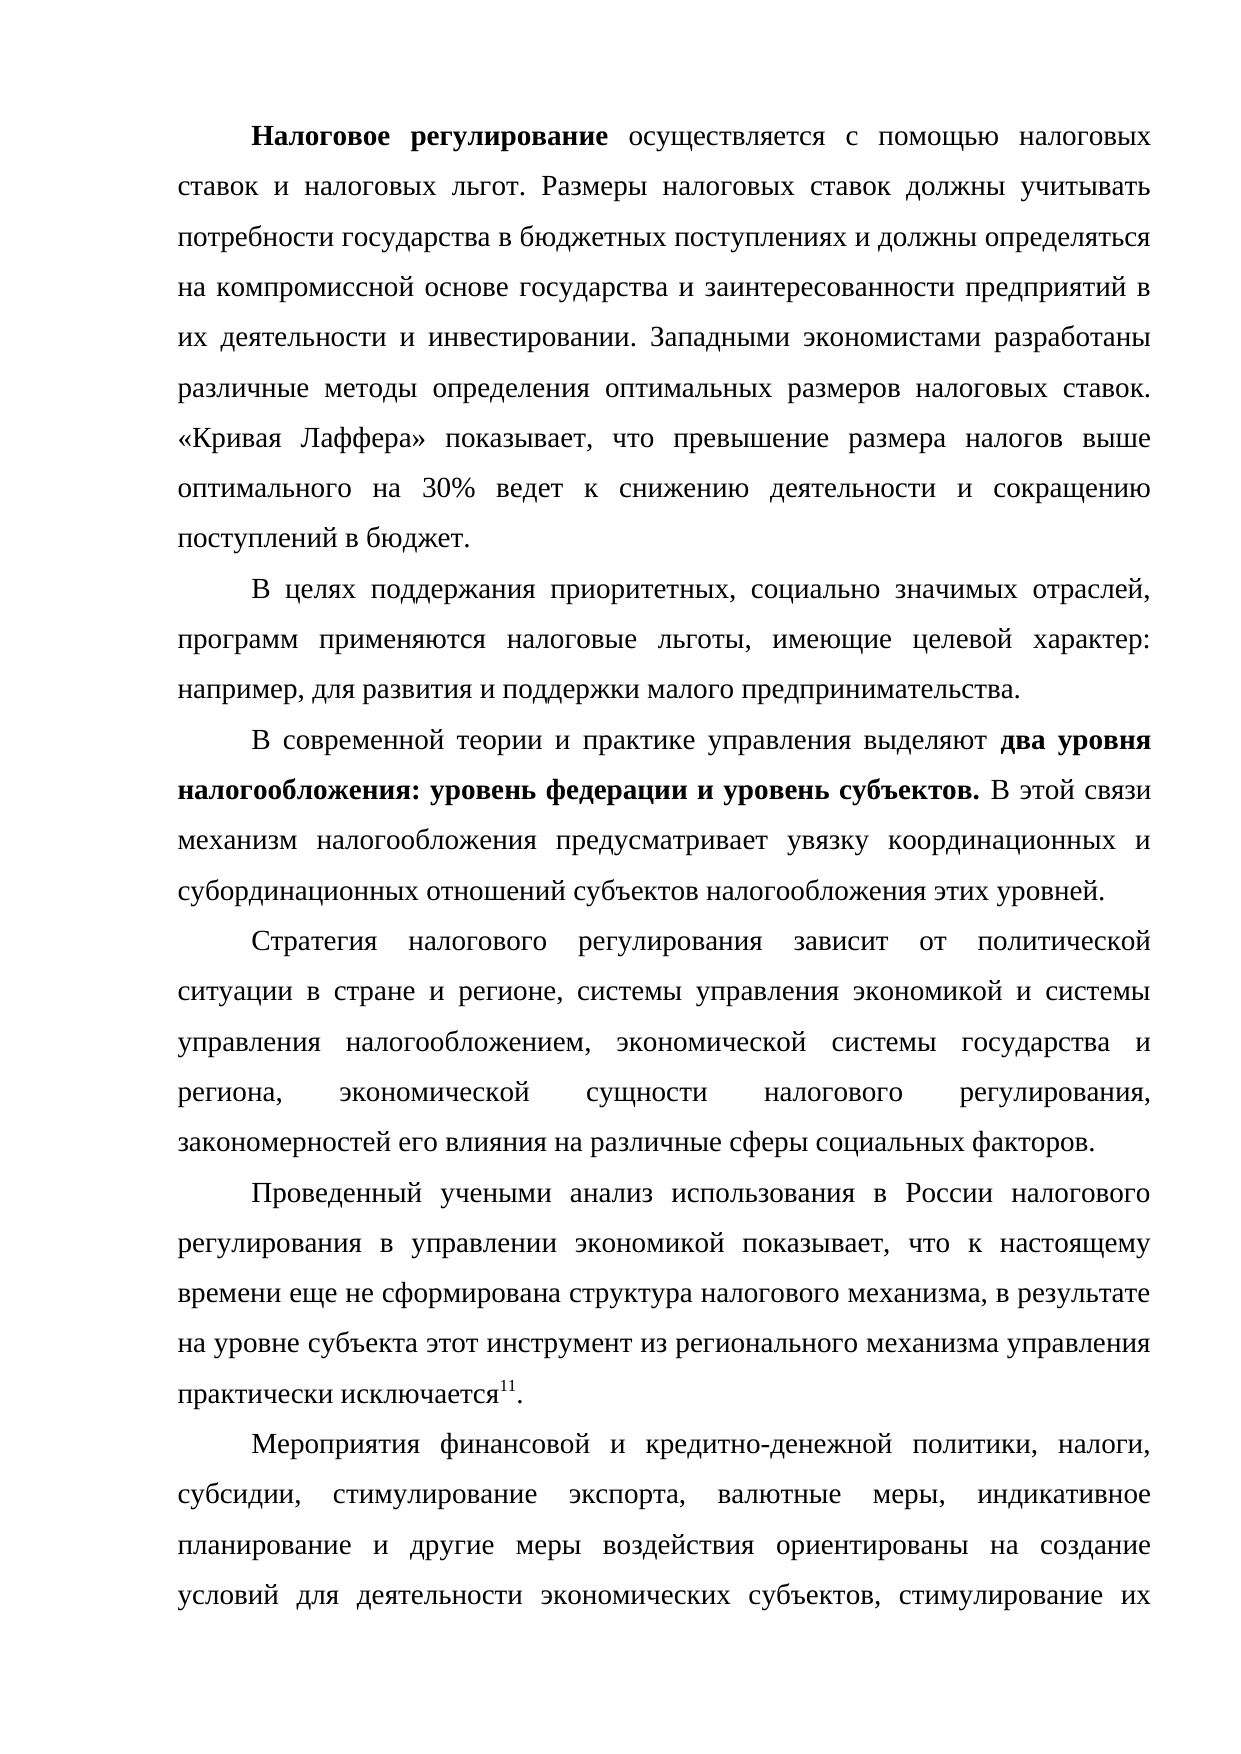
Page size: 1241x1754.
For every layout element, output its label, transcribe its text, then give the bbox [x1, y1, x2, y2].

text Проведенный учеными анализ использования в России налогового регулирования в управлении экономикой показывает, что к настоящему времени еще не сформирована структура налогового механизма, в результате на уровне субъекта этот инструмент из регионального механизма управления практически исключается11. [177, 1175, 1152, 1409]
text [177, 1426, 1152, 1611]
text Налоговое регулирование осуществляется с помощью налоговых ставок и налоговых льгот. Размеры налоговых ставок должны учитывать потребности государства в бюджетных поступлениях и должны определяться на компромиссной основе государства и заинтересованности предприятий в их деятельности и инвестировании. Западными экономистами разработаны различные методы определения оптимальных размеров налоговых ставок. «Кривая Лаффера» показывает, что превышение размера налогов выше оптимального на 30% ведет к снижению деятельности и сокращению поступлений в бюджет. [177, 118, 1152, 554]
text Стратегия налогового регулирования зависит от политической ситуации в стране и регионе, системы управления экономикой и системы управления налогообложением, экономической системы государства и региона, экономической сущности налогового регулирования, закономерностей его влияния на различные сферы социальных факторов. [177, 923, 1152, 1158]
text В целях поддержания приоритетных, социально значимых отраслей, программ применяются налоговые льготы, имеющие целевой характер: например, для развития и поддержки малого предпринимательства. [177, 571, 1152, 705]
text В современной теории и практике управления выделяют два уровня налогообложения: уровень федерации и уровень субъектов. В этой связи механизм налогообложения предусматривает увязку координационных и субординационных отношений субъектов налогообложения этих уровней. [177, 722, 1152, 906]
